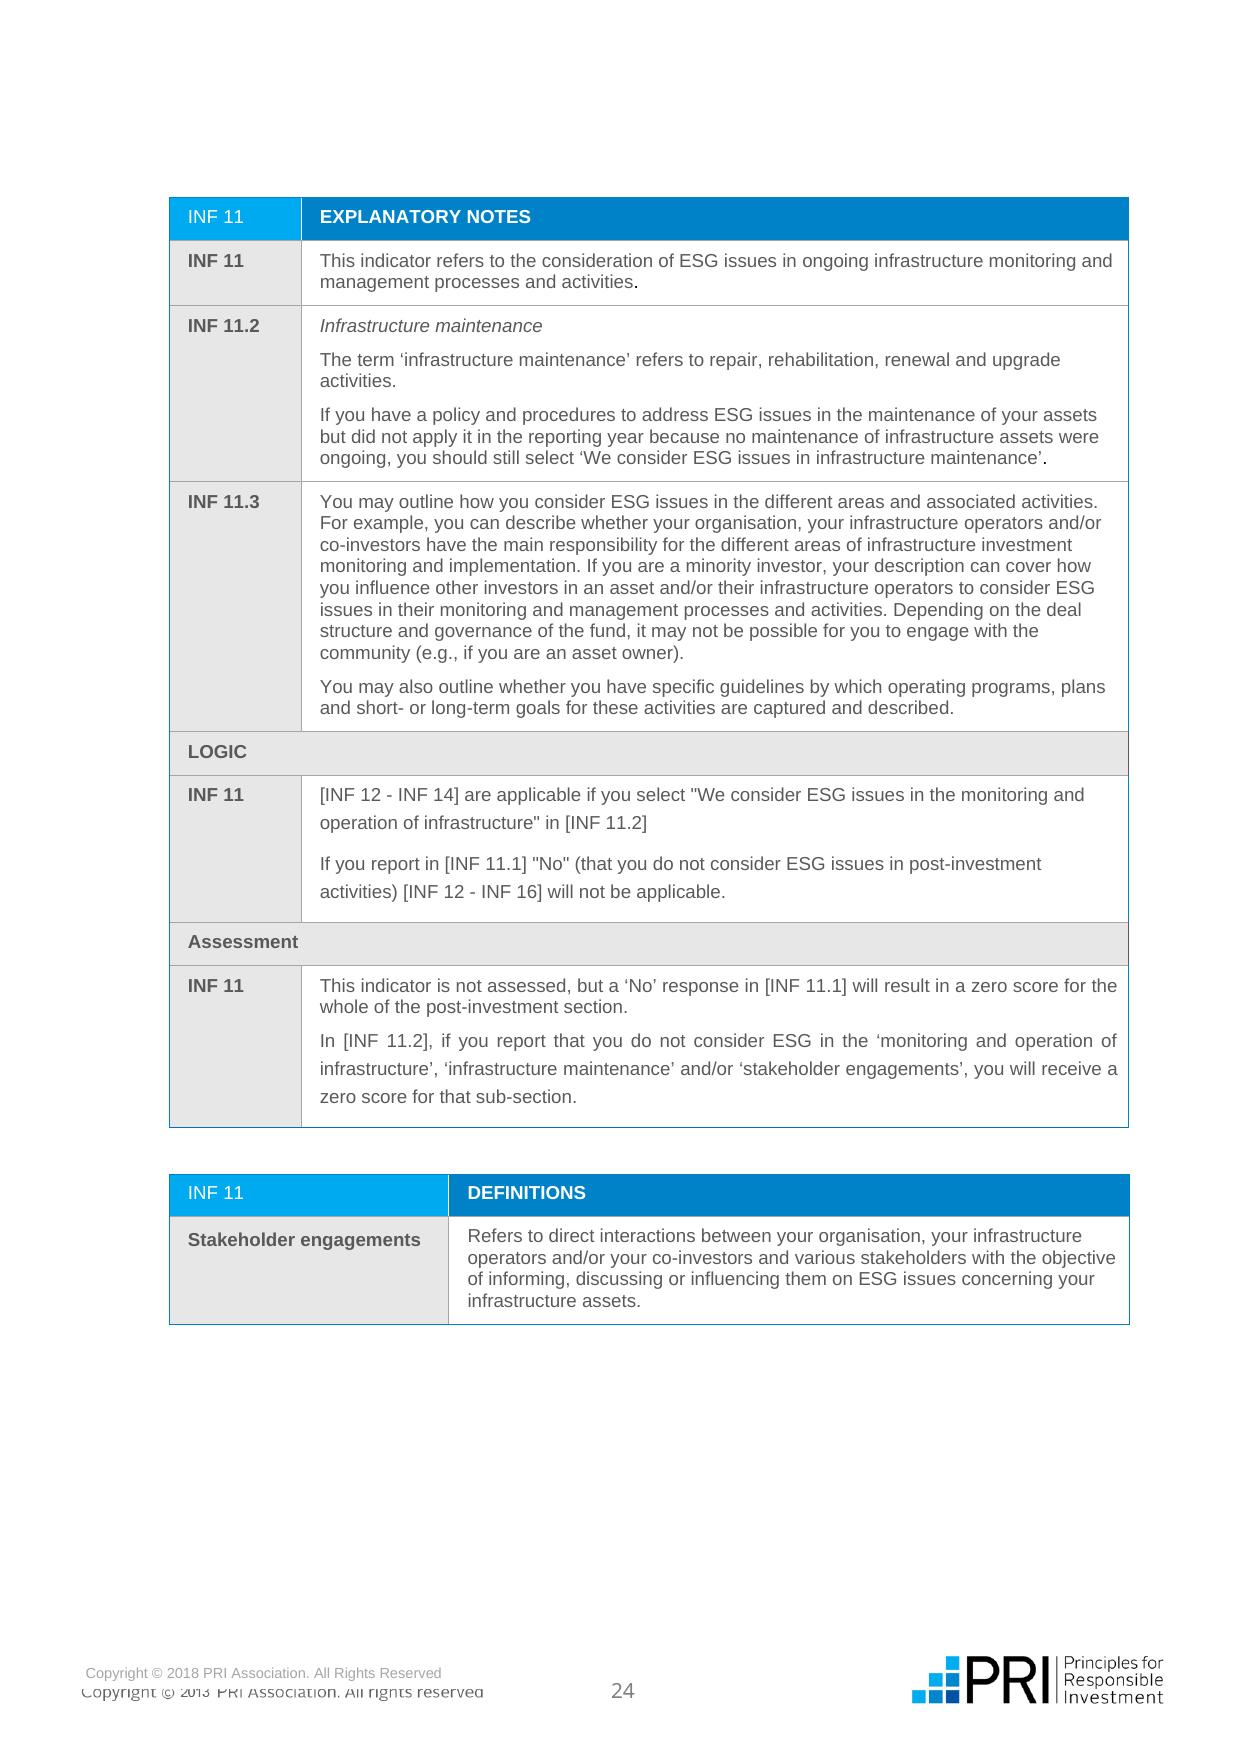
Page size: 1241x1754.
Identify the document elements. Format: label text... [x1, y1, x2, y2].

table_header INF 11 [170, 1175, 448, 1216]
table_header INF 11 [170, 198, 301, 240]
table_header EXPLANATORY NOTES [302, 198, 1128, 240]
picture [0, 1560, 1241, 1754]
table_cell INF 11 [170, 241, 301, 305]
table_cell This indicator refers to the consideration of ESG issues in ongoing infrastructure monitoring and management processes and activities. [302, 241, 1128, 305]
table_cell INF 11.2 [170, 306, 301, 481]
table_cell Infrastructure maintenance The term ‘infrastructure maintenance’ refers to repair, rehabilitation, renewal and upgrade activities. If you have a policy and procedures to address ESG issues in the maintenance of your assets but did not apply it in the reporting year because no maintenance of infrastructure assets were ongoing, you should still select ‘We consider ESG issues in infrastructure maintenance’. [302, 306, 1128, 481]
table_cell LOGIC [170, 732, 1128, 775]
table_cell INF 11.3 [170, 482, 301, 731]
table_cell [INF 12 - INF 14] are applicable if you select "We consider ESG issues in the monitoring and operation of infrastructure" in [INF 11.2] If you report in [INF 11.1] "No" (that you do not consider ESG issues in post-investment activities) [INF 12 - INF 16] will not be applicable. [302, 776, 1128, 922]
table_cell INF 11 [170, 776, 301, 922]
table_cell Refers to direct interactions between your organisation, your infrastructure operators and/or your co-investors and various stakeholders with the objective of informing, discussing or influencing them on ESG issues concerning your infrastructure assets. [449, 1217, 1129, 1324]
table_cell This indicator is not assessed, but a ‘No’ response in [INF 11.1] will result in a zero score for the whole of the post-investment section. In [INF 11.2], if you report that you do not consider ESG in the ‘monitoring and operation of infrastructure’, ‘infrastructure maintenance’ and/or ‘stakeholder engagements’, you will receive a zero score for that sub-section. [302, 966, 1128, 1127]
table_cell Stakeholder engagements [170, 1217, 448, 1324]
table_cell You may outline how you consider ESG issues in the different areas and associated activities. For example, you can describe whether your organisation, your infrastructure operators and/or co-investors have the main responsibility for the different areas of infrastructure investment monitoring and implementation. If you are a minority investor, your description can cover how you influence other investors in an asset and/or their infrastructure operators to consider ESG issues in their monitoring and management processes and activities. Depending on the deal structure and governance of the fund, it may not be possible for you to engage with the community (e.g., if you are an asset owner). You may also outline whether you have specific guidelines by which operating programs, plans and short- or long-term goals for these activities are captured and described. [302, 482, 1128, 731]
table_cell Assessment [170, 923, 1128, 965]
table_cell INF 11 [170, 966, 301, 1127]
table_header DEFINITIONS [449, 1175, 1129, 1216]
